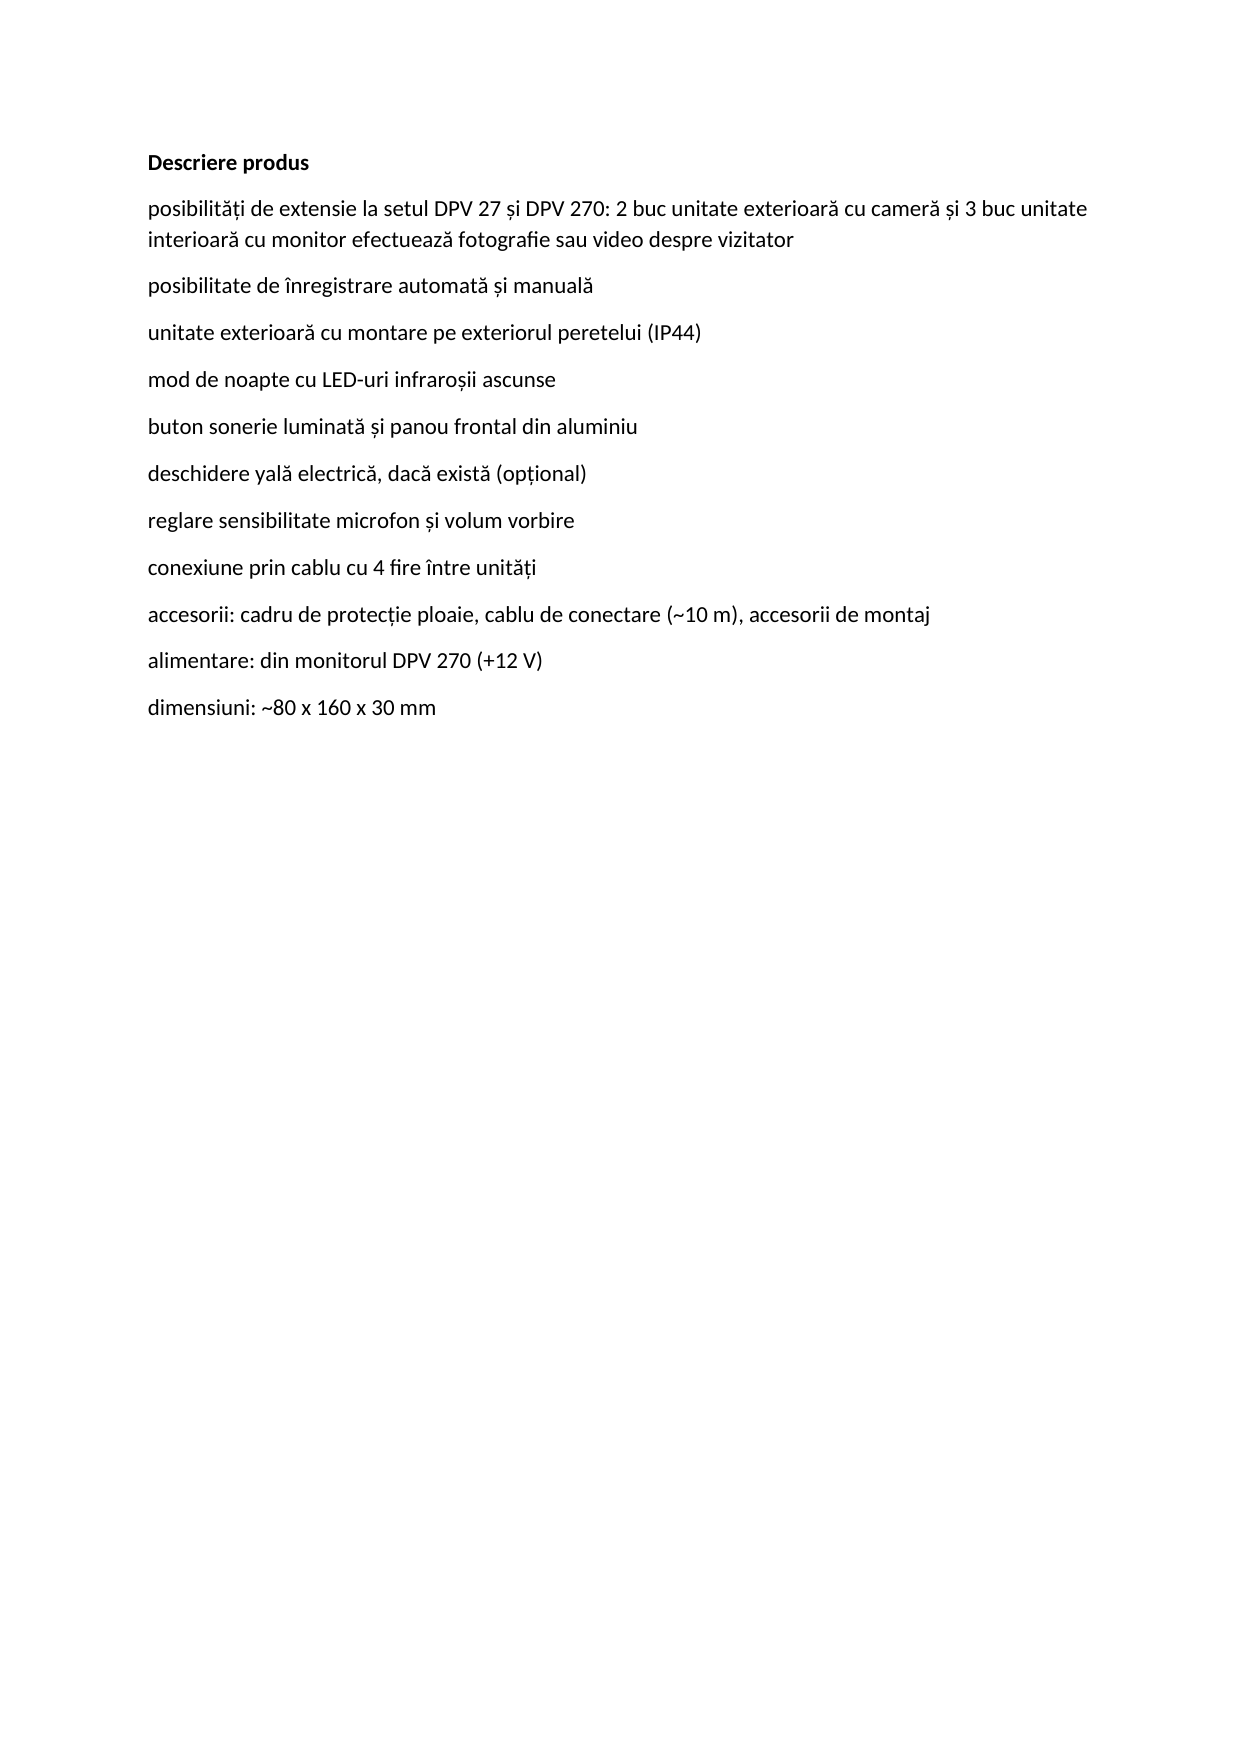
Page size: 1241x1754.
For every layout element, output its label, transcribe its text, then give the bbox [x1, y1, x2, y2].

text conexiune prin cablu cu 4 fire între unități [148, 553, 1093, 581]
text unitate exterioară cu montare pe exteriorul peretelui (IP44) [148, 318, 1093, 346]
text dimensiuni: ~80 x 160 x 30 mm [148, 693, 1093, 721]
text deschidere yală electrică, dacă există (opțional) [148, 459, 1093, 487]
text accesorii: cadru de protecție ploaie, cablu de conectare (~10 m), accesorii de montaj [148, 600, 1093, 628]
text posibilitate de înregistrare automată și manuală [148, 272, 1093, 299]
text posibilități de extensie la setul DPV 27 și DPV 270: 2 buc unitate exterioară cu cameră și 3 buc unitate interioară cu monitor efectuează fotografie sau video despre vizitator [148, 194, 1093, 253]
text mod de noapte cu LED-uri infraroșii ascunse [148, 365, 1093, 393]
text buton sonerie luminată și panou frontal din aluminiu [148, 412, 1093, 440]
text Descriere produs [148, 148, 1093, 176]
text reglare sensibilitate microfon și volum vorbire [148, 506, 1093, 534]
text alimentare: din monitorul DPV 270 (+12 V) [148, 647, 1093, 674]
